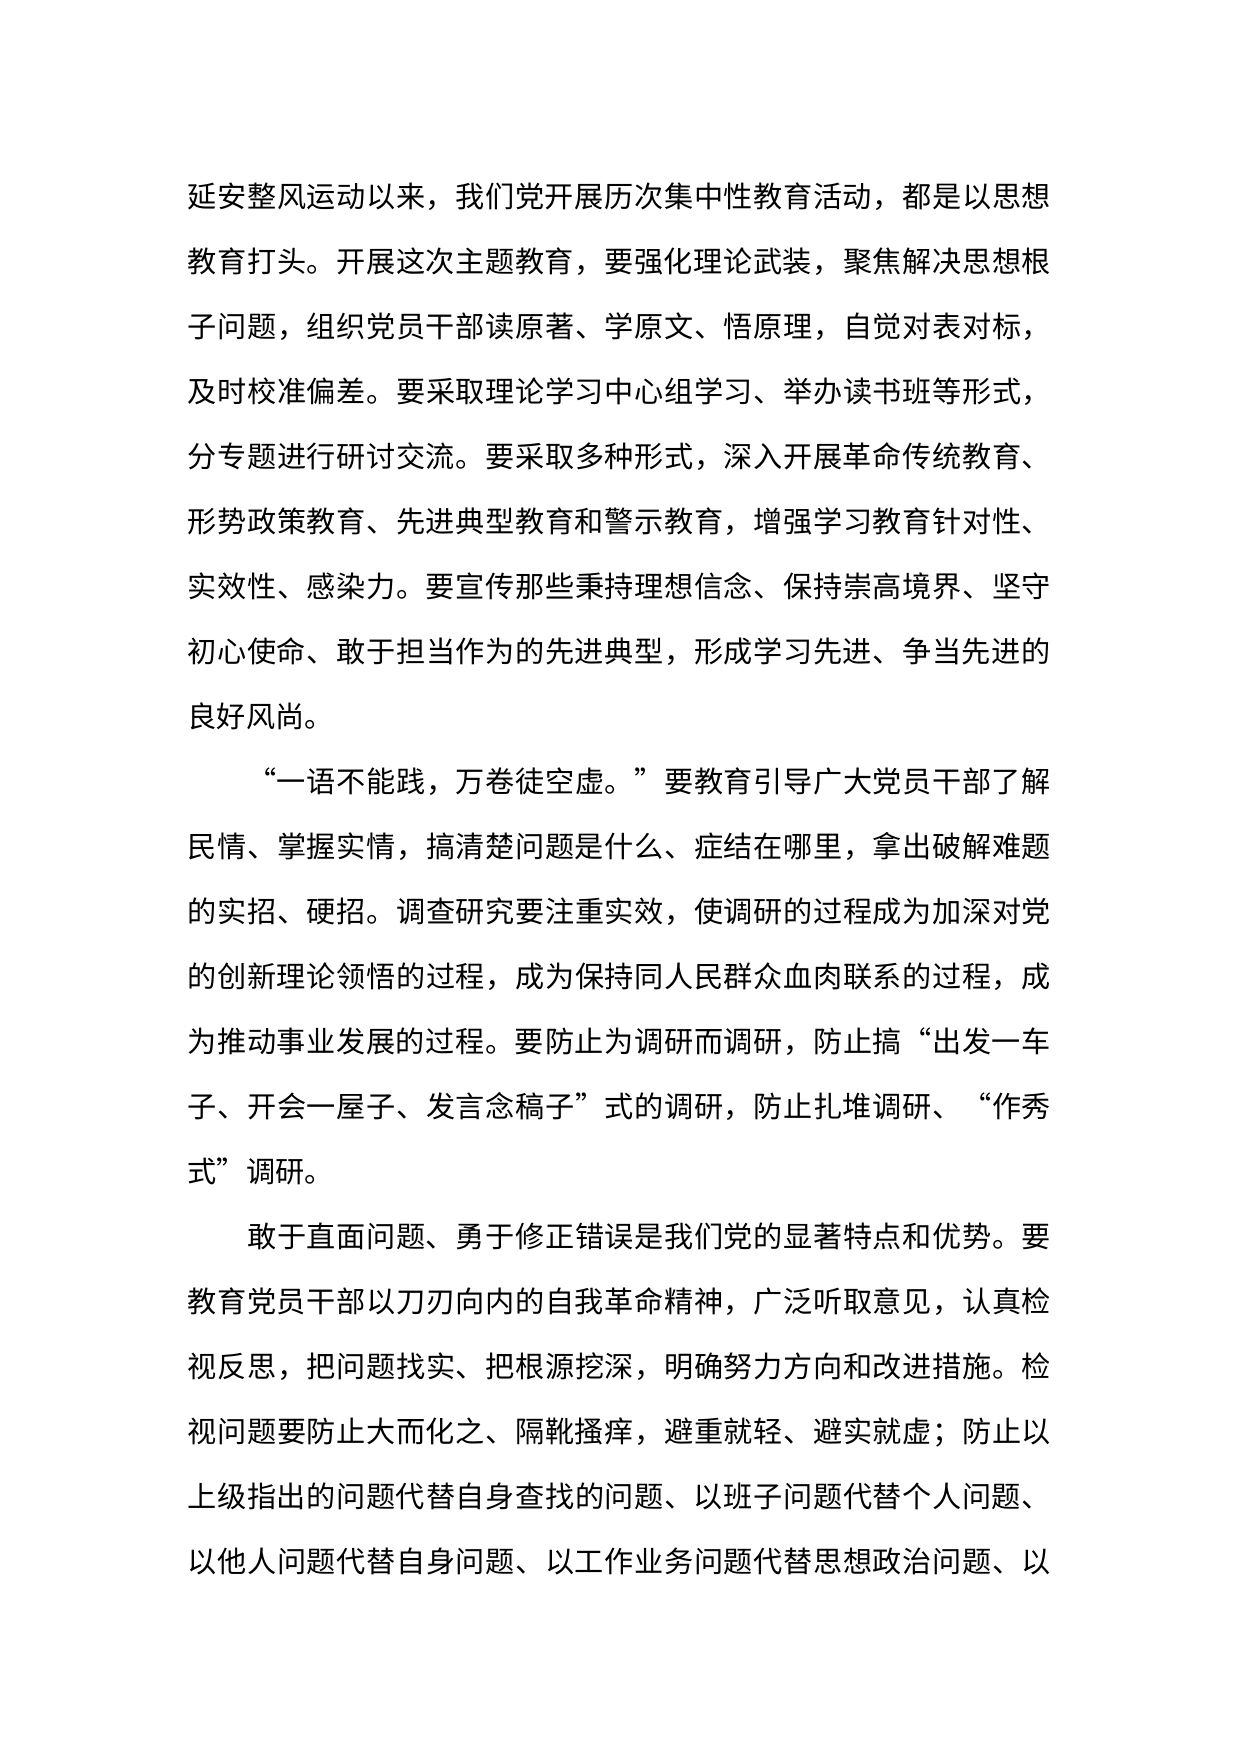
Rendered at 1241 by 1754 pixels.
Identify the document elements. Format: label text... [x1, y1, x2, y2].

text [187, 1202, 1053, 1592]
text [187, 162, 1053, 747]
text “一语不能践，万卷徒空虚。”要教育引导广大党员干部了解民情、掌握实情，搞清楚问题是什么、症结在哪里，拿出破解难题的实招、硬招。调查研究要注重实效，使调研的过程成为加深对党的创新理论领悟的过程，成为保持同人民群众血肉联系的过程，成为推动事业发展的过程。要防止为调研而调研，防止搞“出发一车子、开会一屋子、发言念稿子”式的调研，防止扎堆调研、“作秀式”调研。 [187, 747, 1053, 1202]
